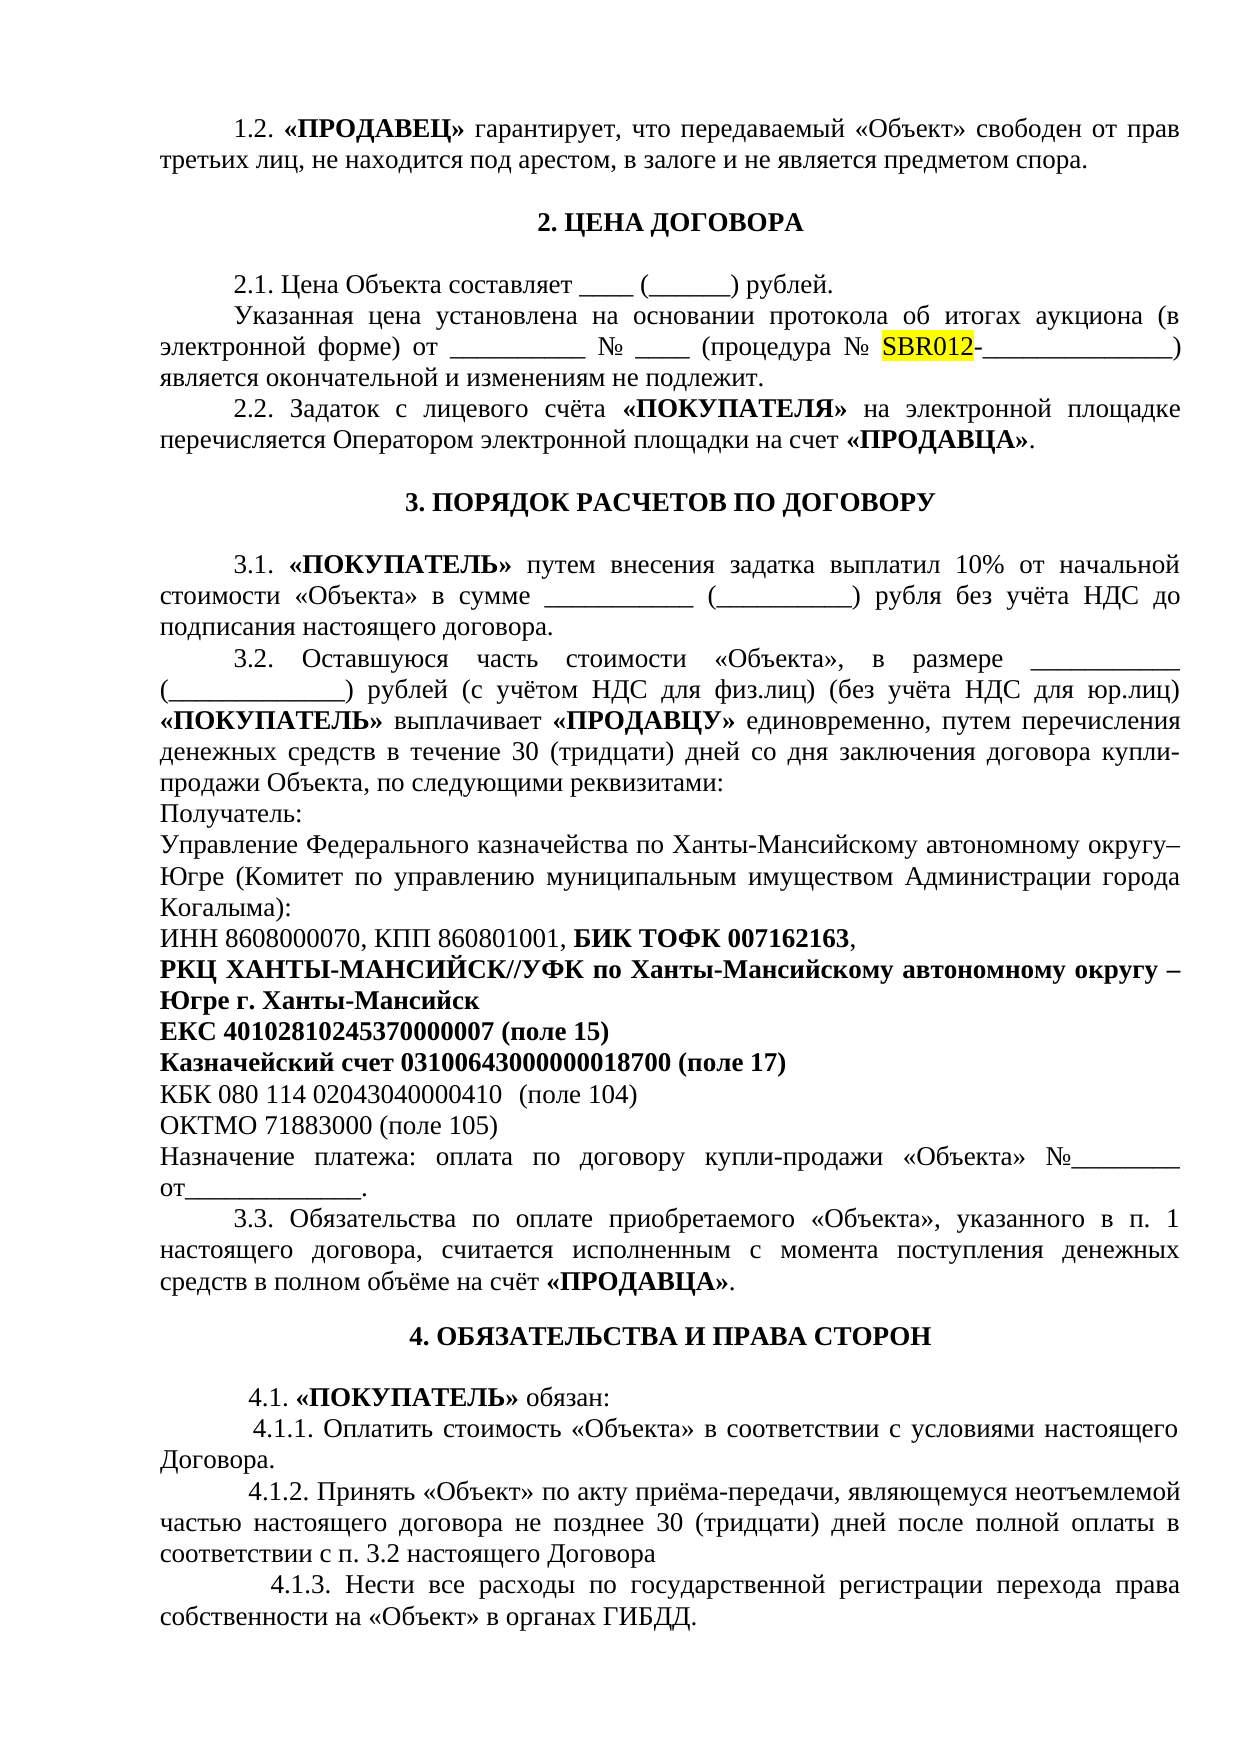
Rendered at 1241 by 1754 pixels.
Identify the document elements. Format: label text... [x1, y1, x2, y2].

text 2. Цена договора [159, 206, 1181, 237]
text 3.2. Оставшуюся часть стоимости «Объекта», в размере ___________ (_____________) рублей (c учётом НДС для физ.лиц) (без учёта НДС для юр.лиц) «ПОКУПАТЕЛЬ» выплачивает «ПРОДАВЦУ» единовременно, путем перечисления денежных средств в течение 30 (тридцати) дней со дня заключения договора купли-продажи Объекта, по следующими реквизитами: [159, 642, 1181, 797]
text 3. ПОРЯДОК РАСЧЕТОВ ПО ДОГОВОРУ [159, 486, 1181, 517]
text РКЦ ХАНТЫ-МАНСИЙСК//УФК по Ханты-Мансийскому автономному округу – Югре г. Ханты-Мансийск [159, 953, 1181, 1015]
text КБК 080 114 02043040000410 (поле 104) [159, 1078, 1181, 1109]
text Указанная цена установлена на основании протокола об итогах аукциона (в электронной форме) от __________ № ____ (процедура № SBR012-______________) является окончательной и изменениям не подлежит. [159, 299, 1181, 392]
text Казначейский счет 03100643000000018700 (поле 17) [159, 1047, 1181, 1078]
text Получатель: [159, 797, 1181, 828]
text Управление Федерального казначейства по Ханты-Мансийскому автономному округу–Югре (Комитет по управлению муниципальным имуществом Администрации города Когалыма): [159, 828, 1181, 922]
text ЕКС 40102810245370000007 (поле 15) [159, 1015, 1181, 1047]
text 4.1.3. Нести все расходы по государственной регистрации перехода права собственности на «Объект» в органах ГИБДД. [159, 1569, 1181, 1631]
text 2.2. Задаток с лицевого счёта «ПОКУПАТЕЛЯ» на электронной площадке перечисляется Оператором электронной площадки на счет «ПРОДАВЦА». [159, 392, 1181, 455]
text 3.1. «ПОКУПАТЕЛЬ» путем внесения задатка выплатил 10% от начальной стоимости «Объекта» в сумме ___________ (__________) рубля без учёта НДС до подписания настоящего договора. [159, 548, 1181, 642]
text 1.2. «ПРОДАВЕЦ» гарантирует, что передаваемый «Объект» свободен от прав третьих лиц, не находится под арестом, в залоге и не является предметом спора. [159, 112, 1181, 174]
text 4.1.1. Оплатить стоимость «Объекта» в соответствии с условиями настоящего Договора. [160, 1413, 1179, 1475]
text Назначение платежа: оплата по договору купли-продажи «Объекта» №________ от_____________. [159, 1140, 1181, 1202]
text 3.3. Обязательства по оплате приобретаемого «Объекта», указанного в п. 1 настоящего договора, считается исполненным с момента поступления денежных средств в полном объёме на счёт «ПРОДАВЦА». [159, 1202, 1181, 1296]
text ИНН 8608000070, КПП 860801001, БИК ТОФК 007162163, [159, 922, 1181, 953]
text 4.1. «ПОКУПАТЕЛЬ» обязан: [160, 1382, 1179, 1413]
text 2.1. Цена Объекта составляет ____ (______) рублей. [159, 268, 1181, 299]
text 4.1.2. Принять «Объект» по акту приёма-передачи, являющемуся неотъемлемой частью настоящего договора не позднее 30 (тридцати) дней после полной оплаты в соответствии с п. 3.2 настоящего Договора [159, 1475, 1181, 1569]
text ОКТМО 71883000 (поле 105) [159, 1109, 1181, 1140]
text 4. ОБЯЗАТЕЛЬСТВА И ПРАВА СТОРОН [159, 1320, 1181, 1351]
